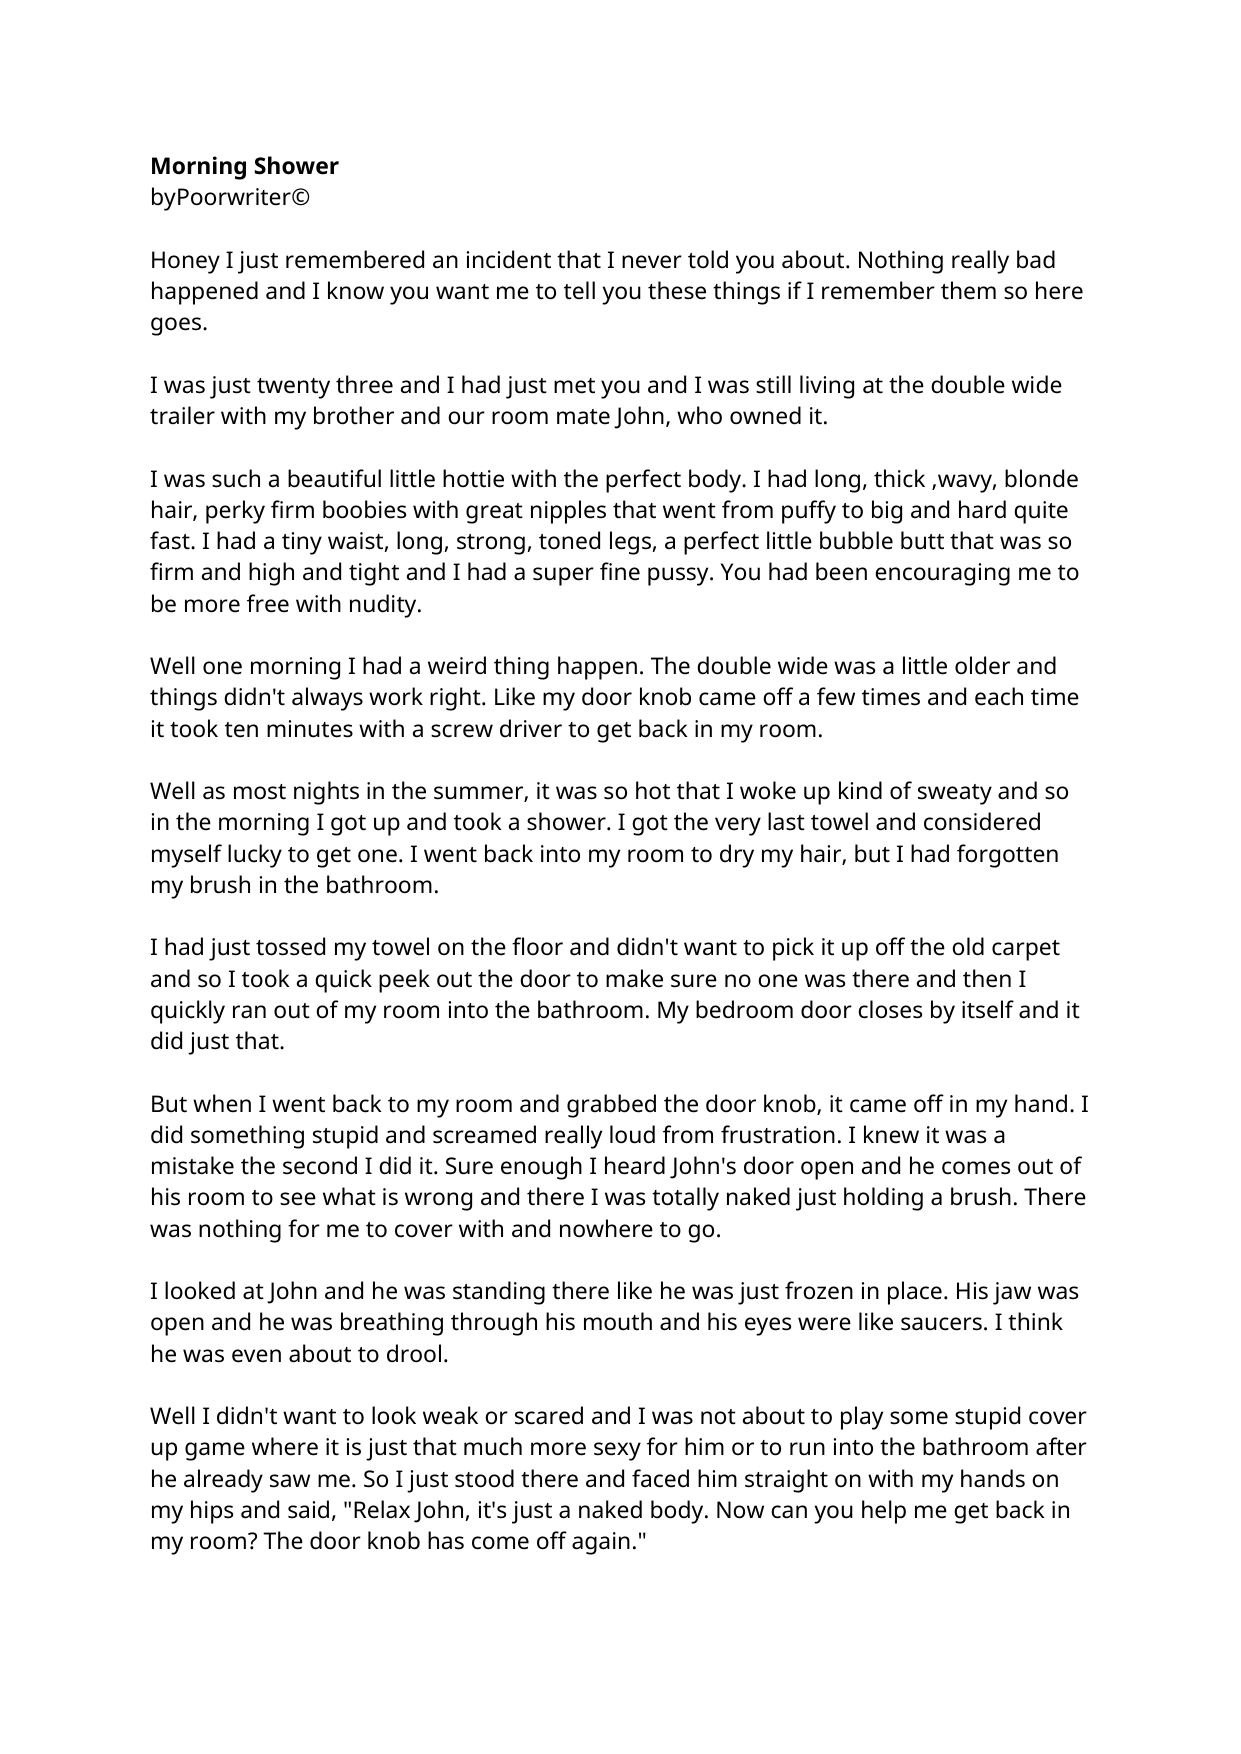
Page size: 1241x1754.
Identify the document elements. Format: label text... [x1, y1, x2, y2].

text byPoorwriter© [150, 181, 1090, 212]
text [150, 244, 1090, 1587]
text Morning Shower [150, 150, 1090, 181]
